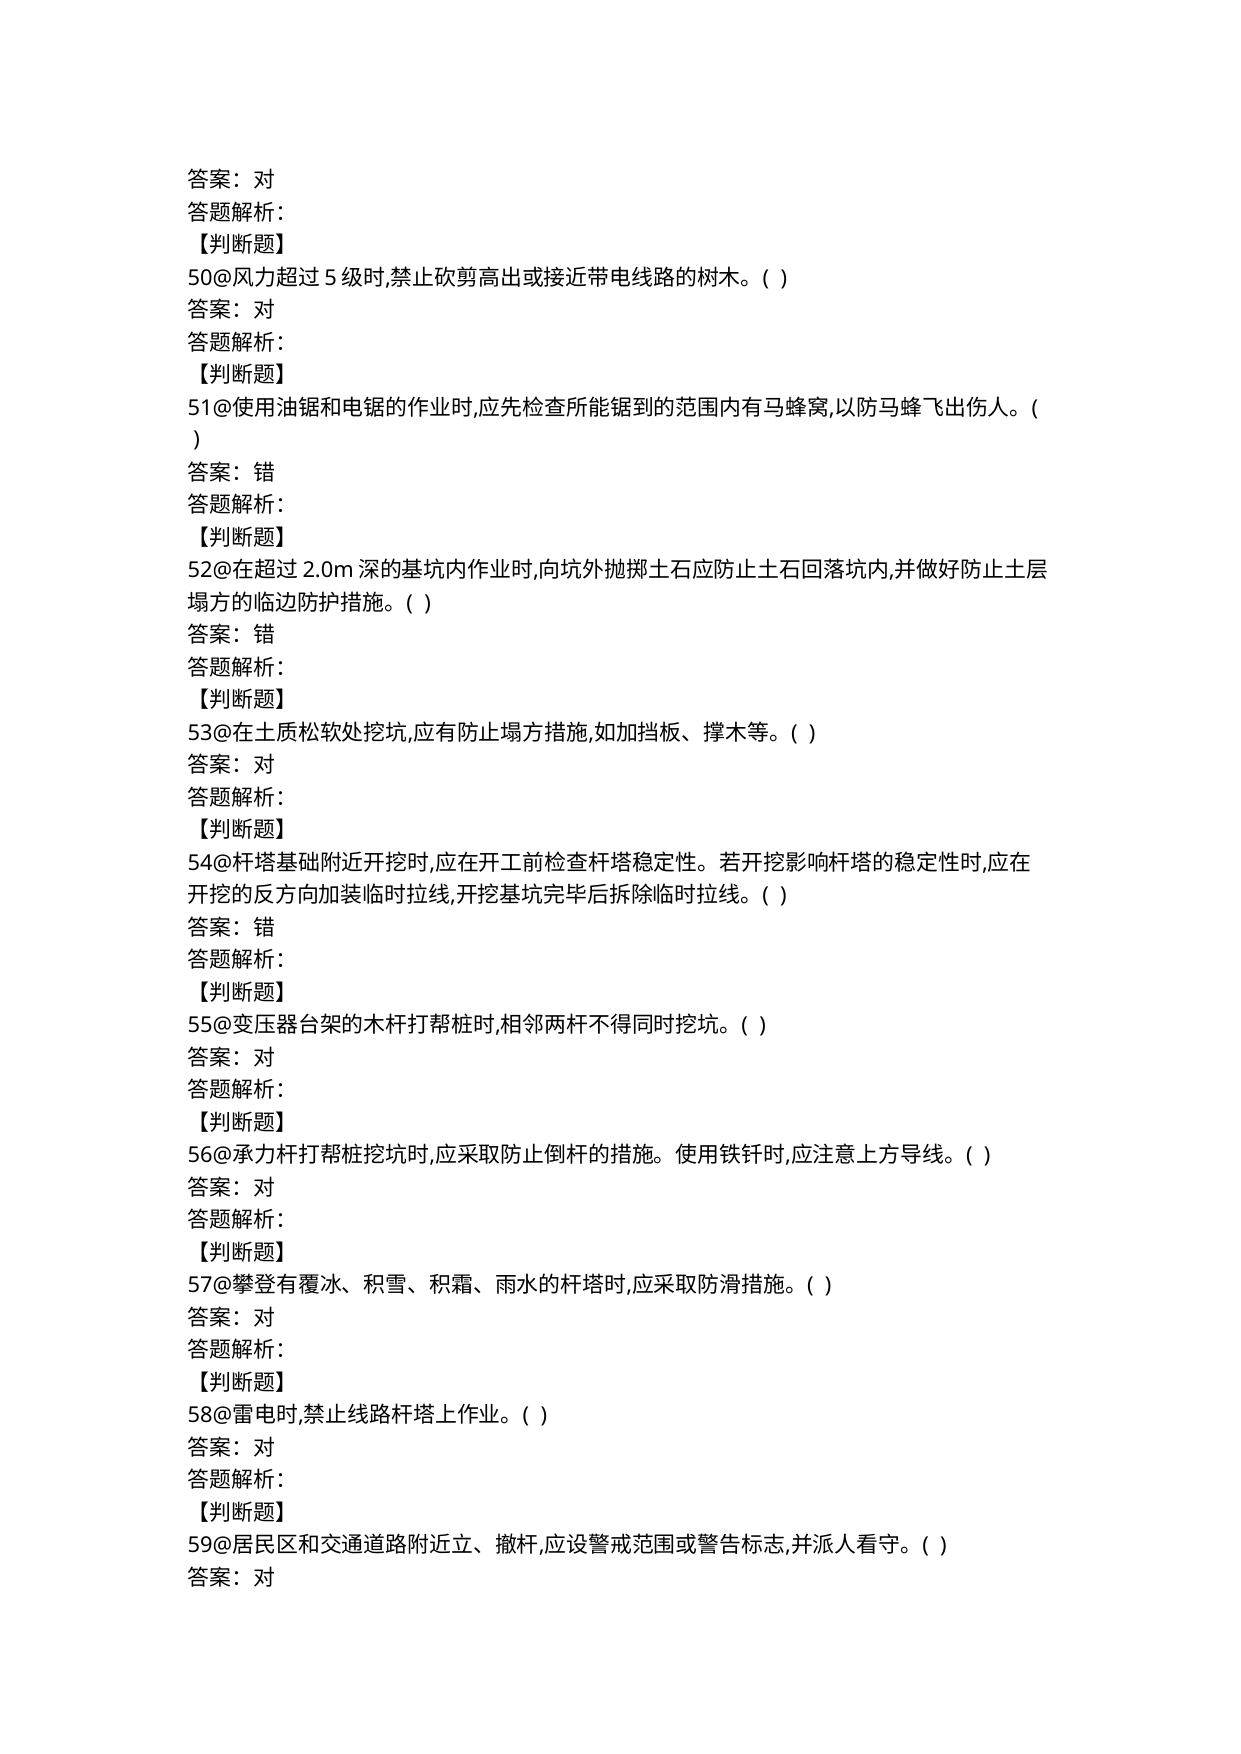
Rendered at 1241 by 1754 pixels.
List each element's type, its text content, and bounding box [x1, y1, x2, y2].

text 答题解析： [187, 487, 1053, 519]
text 答案：对 [187, 162, 1053, 194]
text 54@杆塔基础附近开挖时,应在开工前检查杆塔稳定性。若开挖影响杆塔的稳定性时,应在开挖的反方向加装临时拉线,开挖基坑完毕后拆除临时拉线。( ) [187, 844, 1053, 909]
text 【判断题】 [187, 974, 1053, 1007]
text 答案：对 [187, 1299, 1053, 1332]
text 56@承力杆打帮桩挖坑时,应采取防止倒杆的措施。使用铁钎时,应注意上方导线。( ) [187, 1137, 1053, 1169]
text 答案：对 [187, 1559, 1053, 1592]
text 52@在超过2.0m深的基坑内作业时,向坑外抛掷土石应防止土石回落坑内,并做好防止土层塌方的临边防护措施。( ) [187, 552, 1053, 617]
text 【判断题】 [187, 519, 1053, 552]
text 答案：对 [187, 1039, 1053, 1072]
text 答题解析： [187, 324, 1053, 357]
text 【判断题】 [187, 227, 1053, 259]
text 57@攀登有覆冰、积雪、积霜、雨水的杆塔时,应采取防滑措施。( ) [187, 1267, 1053, 1299]
text 答题解析： [187, 194, 1053, 227]
text 【判断题】 [187, 1234, 1053, 1267]
text 53@在土质松软处挖坑,应有防止塌方措施,如加挡板、撑木等。( ) [187, 714, 1053, 747]
text 答案：错 [187, 454, 1053, 487]
text 答案：错 [187, 617, 1053, 649]
text 50@风力超过5级时,禁止砍剪高出或接近带电线路的树木。( ) [187, 259, 1053, 292]
text 【判断题】 [187, 682, 1053, 714]
text 答题解析： [187, 1202, 1053, 1234]
text 答案：对 [187, 292, 1053, 324]
text 答案：对 [187, 747, 1053, 779]
text 答题解析： [187, 1462, 1053, 1494]
text 59@居民区和交通道路附近立、撤杆,应设警戒范围或警告标志,并派人看守。( ) [187, 1527, 1053, 1559]
text 【判断题】 [187, 1364, 1053, 1397]
text 答题解析： [187, 779, 1053, 812]
text 58@雷电时,禁止线路杆塔上作业。( ) [187, 1397, 1053, 1429]
text 答案：对 [187, 1169, 1053, 1202]
text 答题解析： [187, 942, 1053, 974]
text 51@使用油锯和电锯的作业时,应先检查所能锯到的范围内有马蜂窝,以防马蜂飞出伤人。( ) [187, 389, 1053, 454]
text 答案：对 [187, 1429, 1053, 1462]
text 【判断题】 [187, 357, 1053, 389]
text 答案：错 [187, 909, 1053, 942]
text 【判断题】 [187, 812, 1053, 844]
text 答题解析： [187, 1072, 1053, 1104]
text 【判断题】 [187, 1104, 1053, 1137]
text 【判断题】 [187, 1494, 1053, 1527]
text 55@变压器台架的木杆打帮桩时,相邻两杆不得同时挖坑。( ) [187, 1007, 1053, 1039]
text 答题解析： [187, 1332, 1053, 1364]
text 答题解析： [187, 649, 1053, 682]
